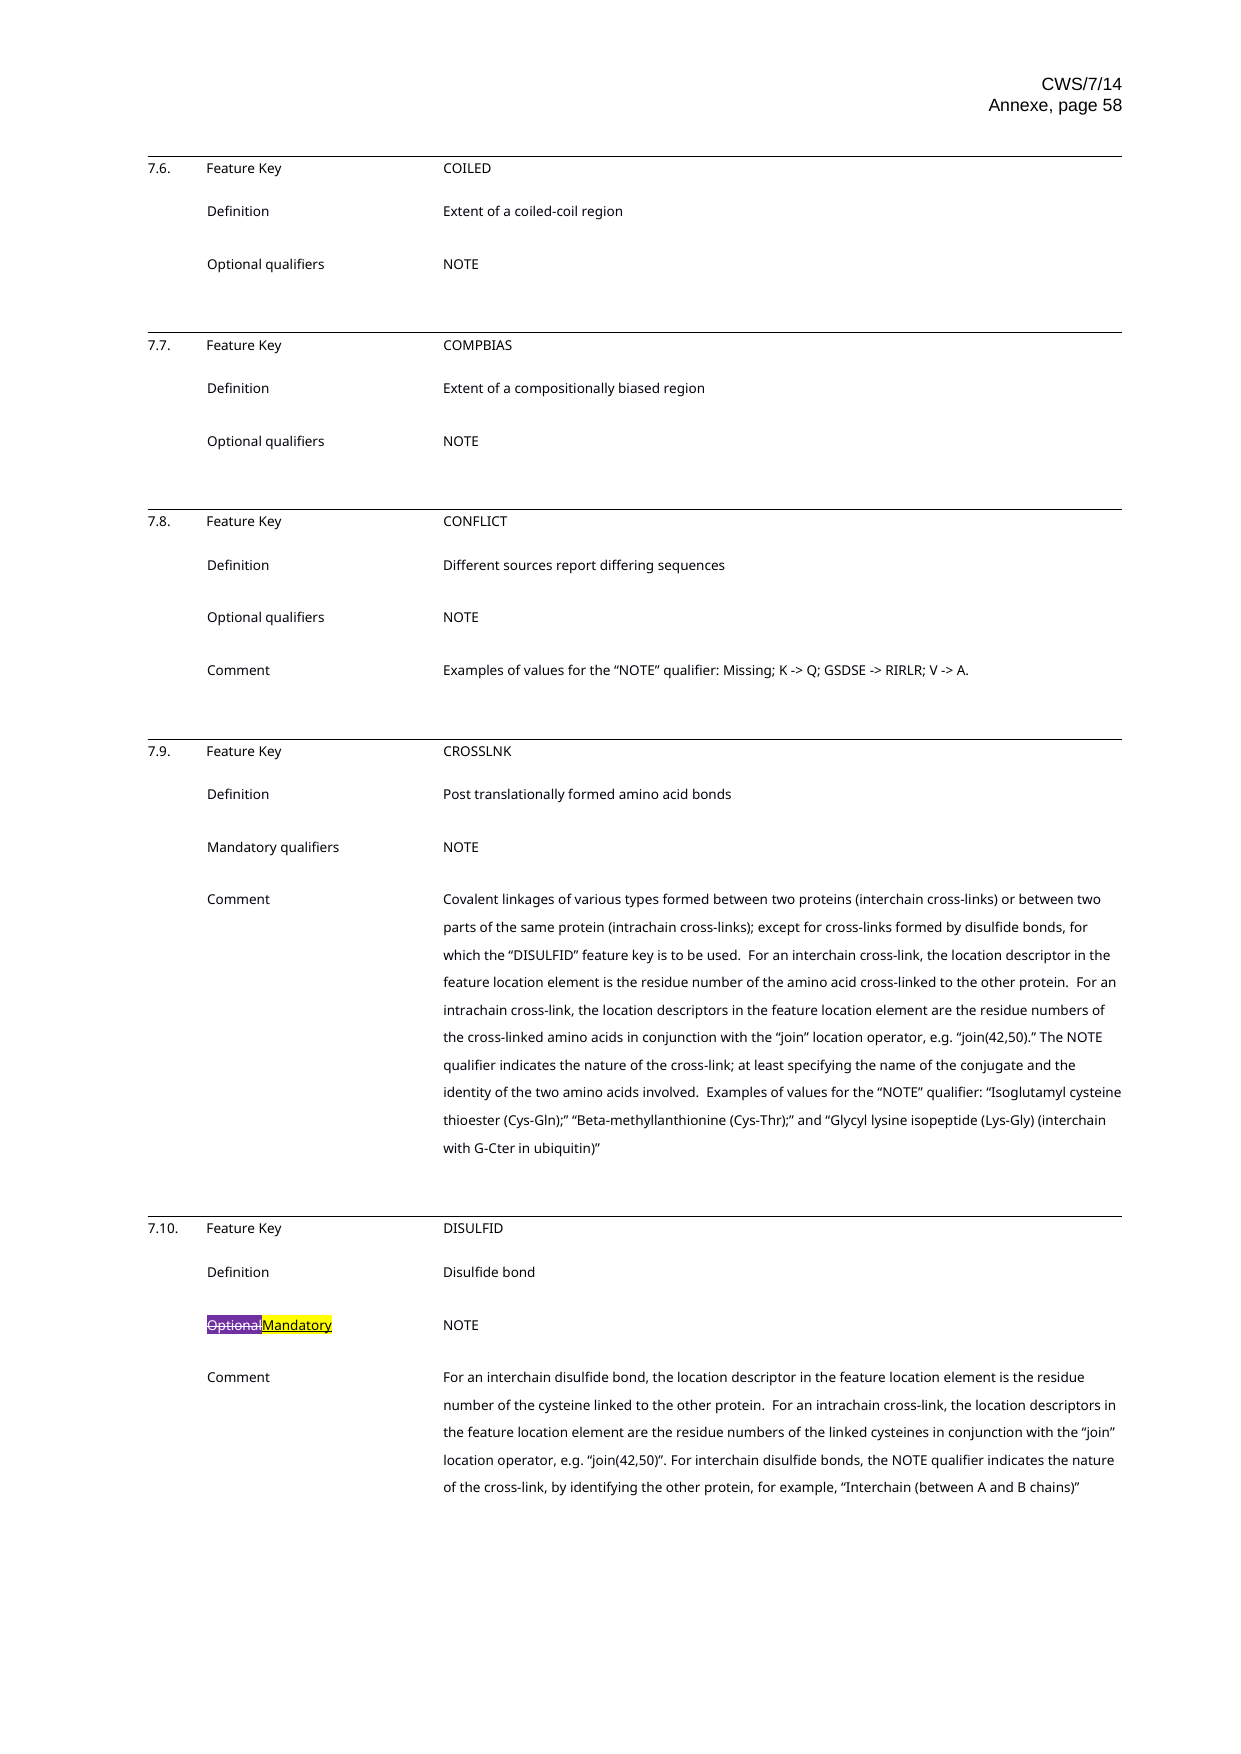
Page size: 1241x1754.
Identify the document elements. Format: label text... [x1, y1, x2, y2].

text Definition Extent of a coiled-coil region [207, 202, 1122, 221]
text Definition Extent of a compositionally biased region [207, 379, 1122, 397]
text Optional qualifiers NOTE [207, 608, 1122, 627]
text OptionalMandatory NOTE [332, 1315, 1122, 1334]
text Comment Examples of values for the “NOTE” qualifier: Missing; K -> Q; GSDSE -> RIRLR; V -> A. [207, 661, 1122, 679]
text Optional qualifiers NOTE [207, 255, 1122, 273]
text Feature Key DISULFID [148, 1217, 1122, 1238]
text Feature Key CONFLICT [148, 510, 1122, 531]
text Optional qualifiers NOTE [207, 431, 1122, 450]
text Comment Covalent linkages of various types formed between two proteins (interchain cross-links) or between two parts of the same protein (intrachain cross-links); except for cross-links formed by disulfide bonds, for which the “DISULFID” feature key is to be used. For an interchain cross-link, the location descriptor in the feature location element is the residue number of the amino acid cross-linked to the other protein. For an intrachain cross-link, the location descriptors in the feature location element are the residue numbers of the cross-linked amino acids in conjunction with the “join” location operator, e.g. “join(42,50).” The NOTE qualifier indicates the nature of the cross-link; at least specifying the name of the conjugate and the identity of the two amino acids involved. Examples of values for the “NOTE” qualifier: “Isoglutamyl cysteine thioester (Cys-Gln);” “Beta-methyllanthionine (Cys-Thr);” and “Glycyl lysine isopeptide (Lys-Gly) (interchain with G-Cter in ubiquitin)” [207, 890, 1122, 1157]
text Definition Disulfide bond [207, 1263, 1122, 1281]
text Definition Different sources report differing sequences [207, 556, 1122, 574]
text Comment For an interchain disulfide bond, the location descriptor in the feature location element is the residue number of the cysteine linked to the other protein. For an intrachain cross-link, the location descriptors in the feature location element are the residue numbers of the linked cysteines in conjunction with the “join” location operator, e.g. “join(42,50)”. For interchain disulfide bonds, the NOTE qualifier indicates the nature of the cross-link, by identifying the other protein, for example, “Interchain (between A and B chains)” [207, 1368, 1122, 1497]
text Feature Key CROSSLNK [148, 740, 1122, 760]
text Definition Post translationally formed amino acid bonds [207, 785, 1122, 803]
text Feature Key COILED [148, 157, 1122, 177]
text Feature Key COMPBIAS [148, 333, 1122, 354]
text Mandatory qualifiers NOTE [207, 838, 1122, 856]
